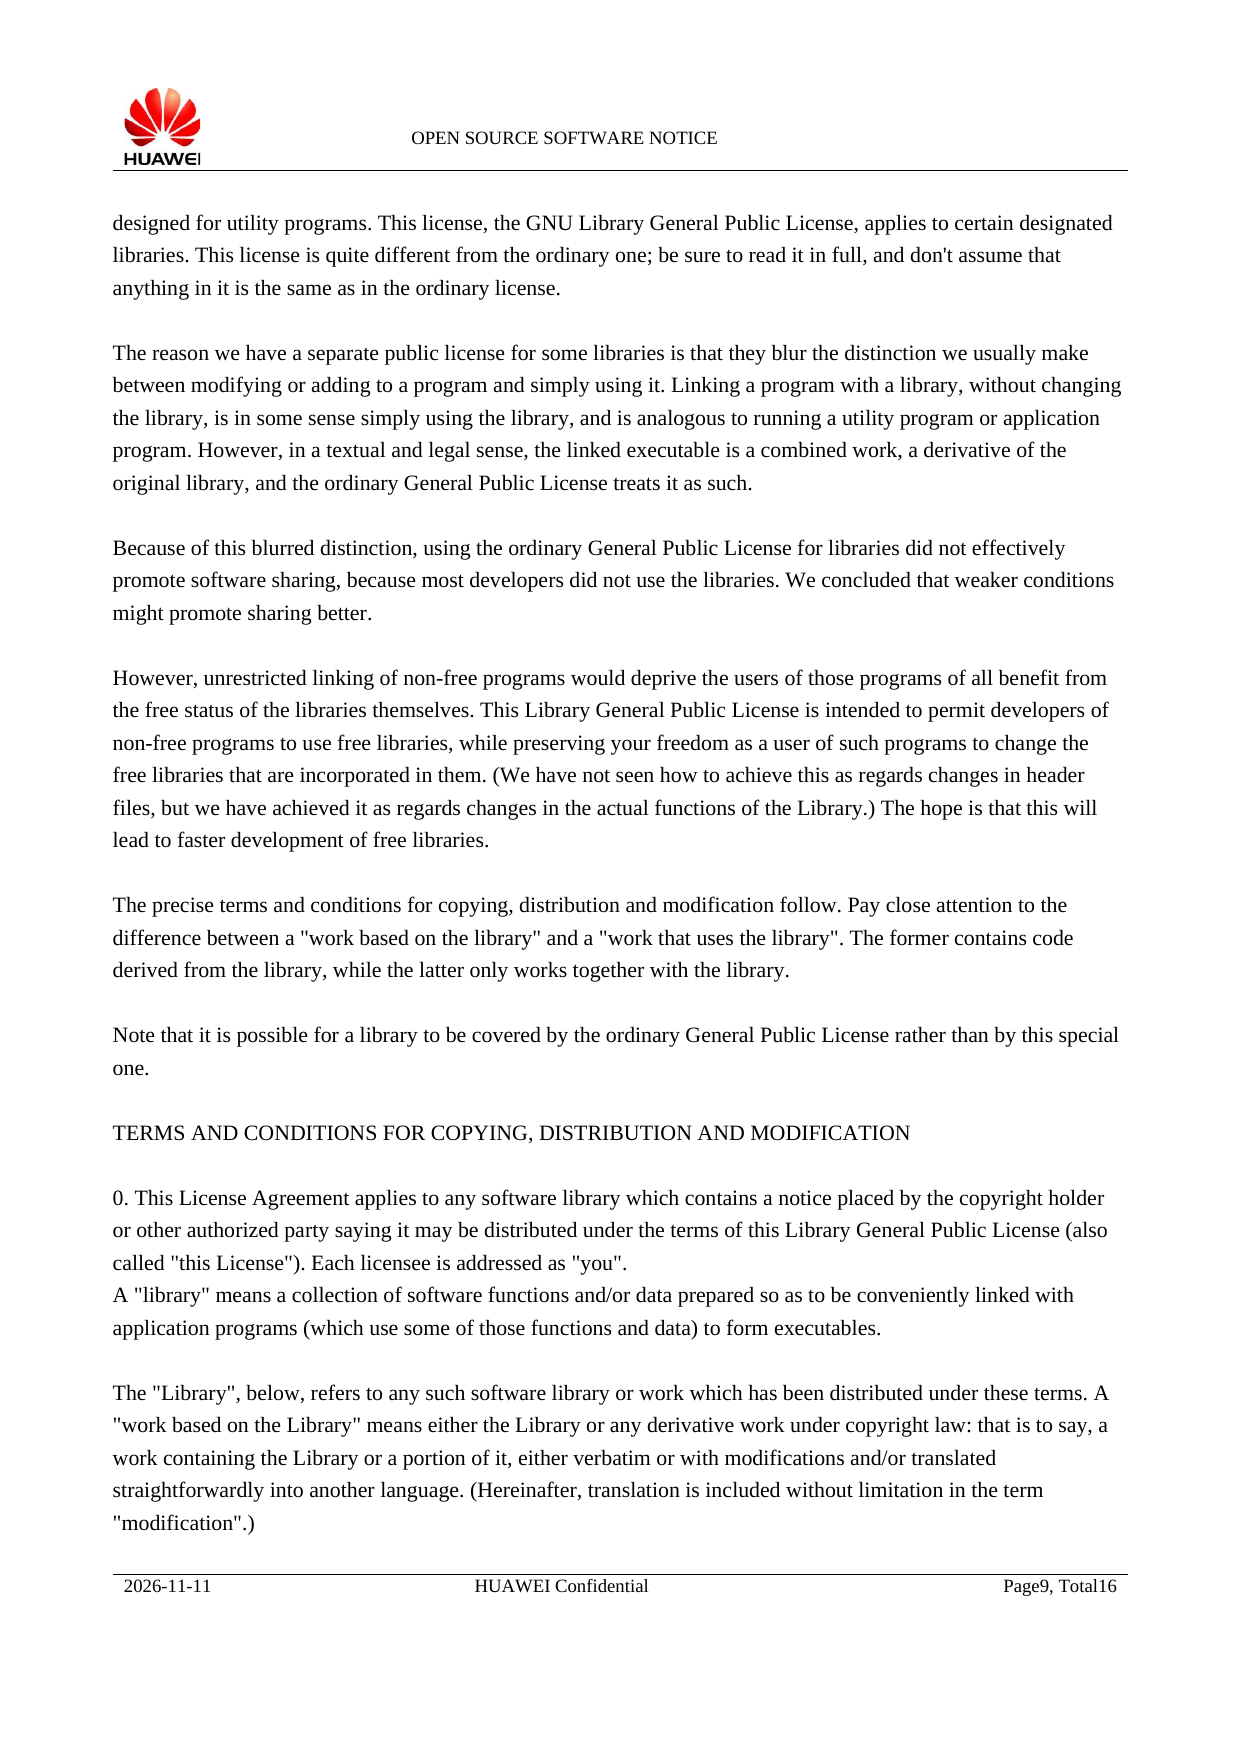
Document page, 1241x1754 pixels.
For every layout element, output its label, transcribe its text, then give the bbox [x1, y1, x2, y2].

picture [124, 88, 201, 165]
